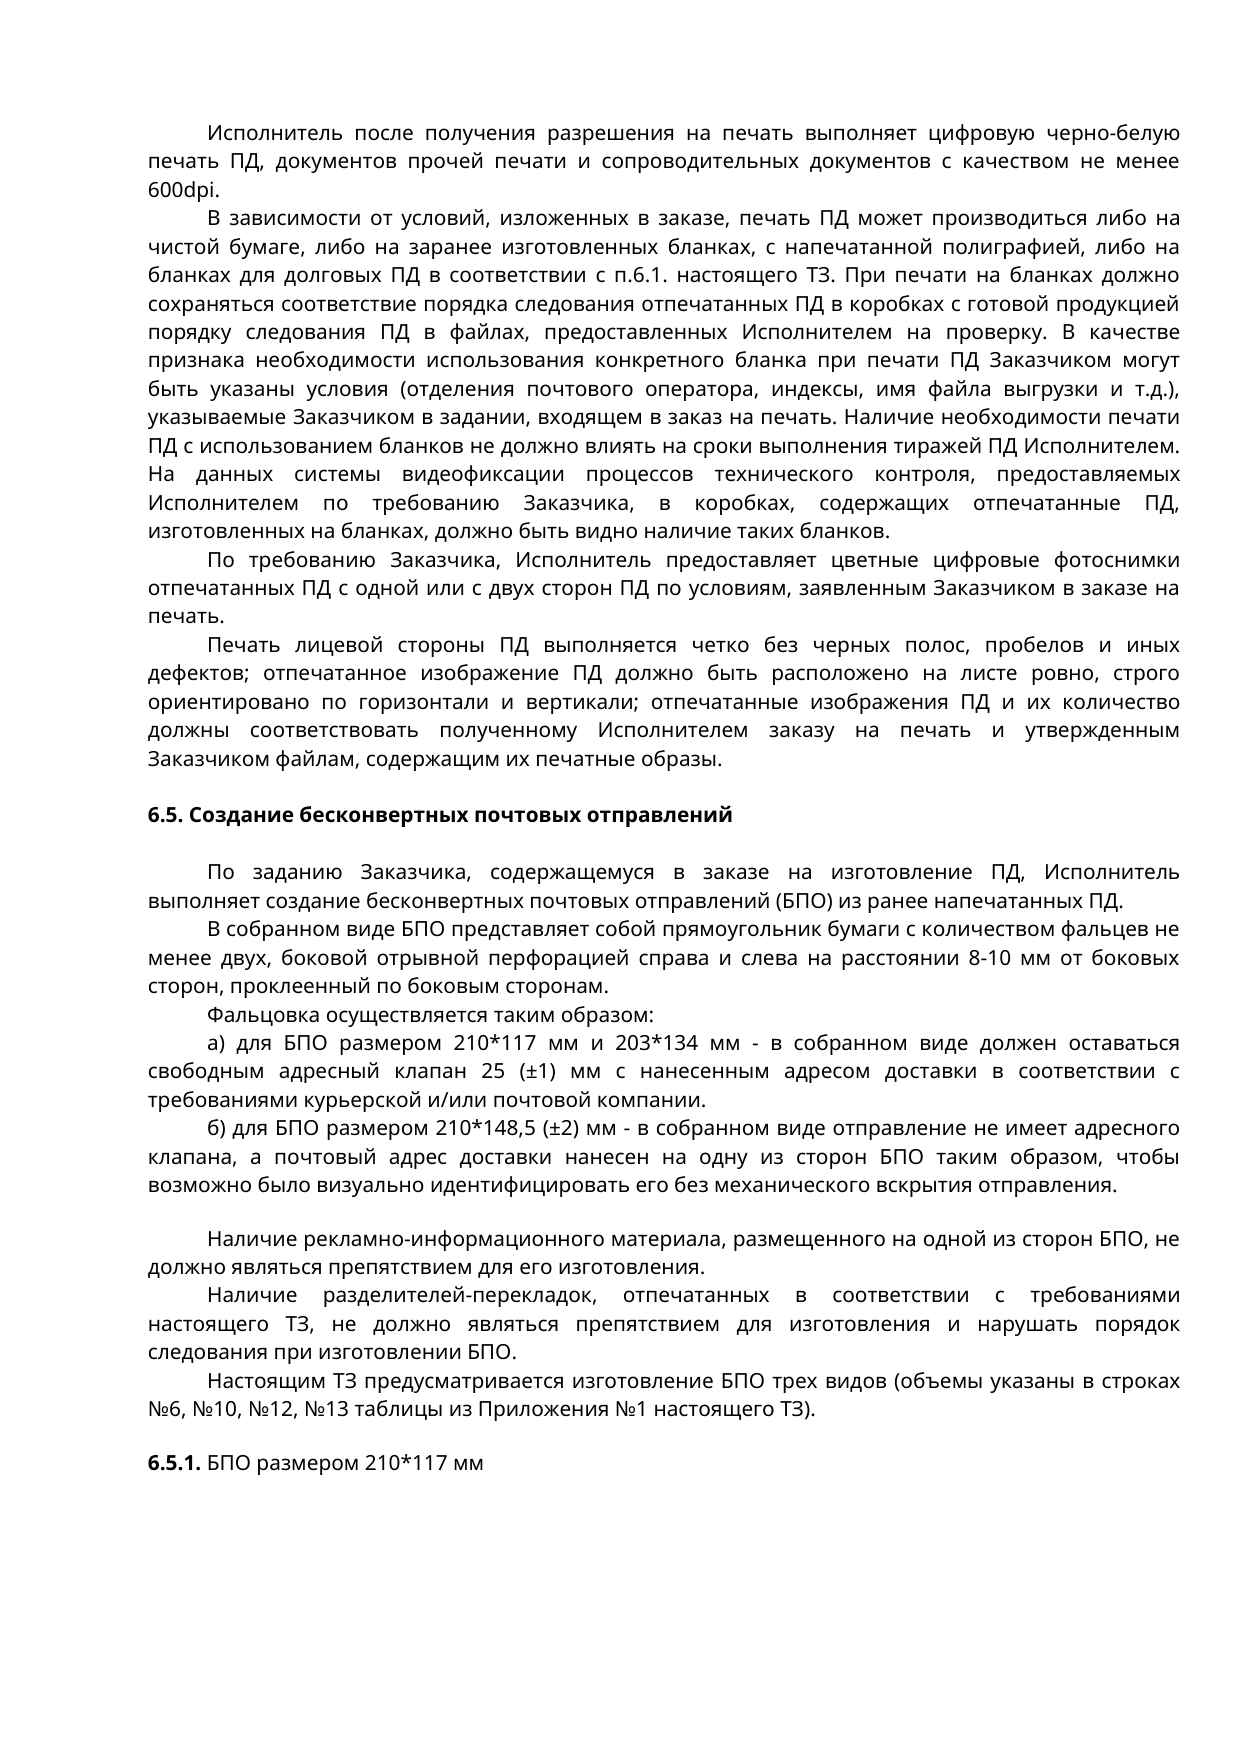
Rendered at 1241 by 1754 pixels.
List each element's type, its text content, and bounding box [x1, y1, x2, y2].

text В зависимости от условий, изложенных в заказе, печать ПД может производиться либо на чистой бумаге, либо на заранее изготовленных бланках, с напечатанной полиграфией, либо на бланках для долговых ПД в соответствии с п.6.1. настоящего ТЗ. При печати на бланках должно сохраняться соответствие порядка следования отпечатанных ПД в коробках с готовой продукцией порядку следования ПД в файлах, предоставленных Исполнителем на проверку. В качестве признака необходимости использования конкретного бланка при печати ПД Заказчиком могут быть указаны условия (отделения почтового оператора, индексы, имя файла выгрузки и т.д.), указываемые Заказчиком в задании, входящем в заказ на печать. Наличие необходимости печати ПД с использованием бланков не должно влиять на сроки выполнения тиражей ПД Исполнителем. На данных системы видеофиксации процессов технического контроля, предоставляемых Исполнителем по требованию Заказчика, в коробках, содержащих отпечатанные ПД, изготовленных на бланках, должно быть видно наличие таких бланков. [148, 203, 1181, 545]
text В собранном виде БПО представляет собой прямоугольник бумаги с количеством фальцев не менее двух, боковой отрывной перфорацией справа и слева на расстоянии 8-10 мм от боковых сторон, проклеенный по боковым сторонам. [148, 914, 1181, 1000]
text Настоящим ТЗ предусматривается изготовление БПО трех видов (объемы указаны в строках №6, №10, №12, №13 таблицы из Приложения №1 настоящего ТЗ). [148, 1366, 1181, 1423]
text а) для БПО размером 210*117 мм и 203*134 мм - в собранном виде должен оставаться свободным адресный клапан 25 (±1) мм с нанесенным адресом доставки в соответствии с требованиями курьерской и/или почтовой компании. [148, 1028, 1181, 1113]
text Фальцовка осуществляется таким образом: [148, 1000, 1181, 1028]
text 6.5.1. БПО размером 210*117 мм [148, 1448, 1181, 1476]
text По заданию Заказчика, содержащемуся в заказе на изготовление ПД, Исполнитель выполняет создание бесконвертных почтовых отправлений (БПО) из ранее напечатанных ПД. [148, 857, 1181, 914]
text б) для БПО размером 210*148,5 (±2) мм - в собранном виде отправление не имеет адресного клапана, а почтовый адрес доставки нанесен на одну из сторон БПО таким образом, чтобы возможно было визуально идентифицировать его без механического вскрытия отправления. [148, 1113, 1181, 1199]
text 6.5. Создание бесконвертных почтовых отправлений [148, 801, 1181, 829]
text По требованию Заказчика, Исполнитель предоставляет цветные цифровые фотоснимки отпечатанных ПД с одной или с двух сторон ПД по условиям, заявленным Заказчиком в заказе на печать. [148, 545, 1181, 630]
text Наличие разделителей-перекладок, отпечатанных в соответствии с требованиями настоящего ТЗ, не должно являться препятствием для изготовления и нарушать порядок следования при изготовлении БПО. [148, 1281, 1181, 1366]
text Печать лицевой стороны ПД выполняется четко без черных полос, пробелов и иных дефектов; отпечатанное изображение ПД должно быть расположено на листе ровно, строго ориентировано по горизонтали и вертикали; отпечатанные изображения ПД и их количество должны соответствовать полученному Исполнителем заказу на печать и утвержденным Заказчиком файлам, содержащим их печатные образы. [148, 630, 1181, 772]
text Исполнитель после получения разрешения на печать выполняет цифровую черно-белую печать ПД, документов прочей печати и сопроводительных документов с качеством не менее 600dpi. [148, 118, 1181, 203]
text Наличие рекламно-информационного материала, размещенного на одной из сторон БПО, не должно являться препятствием для его изготовления. [148, 1224, 1181, 1281]
